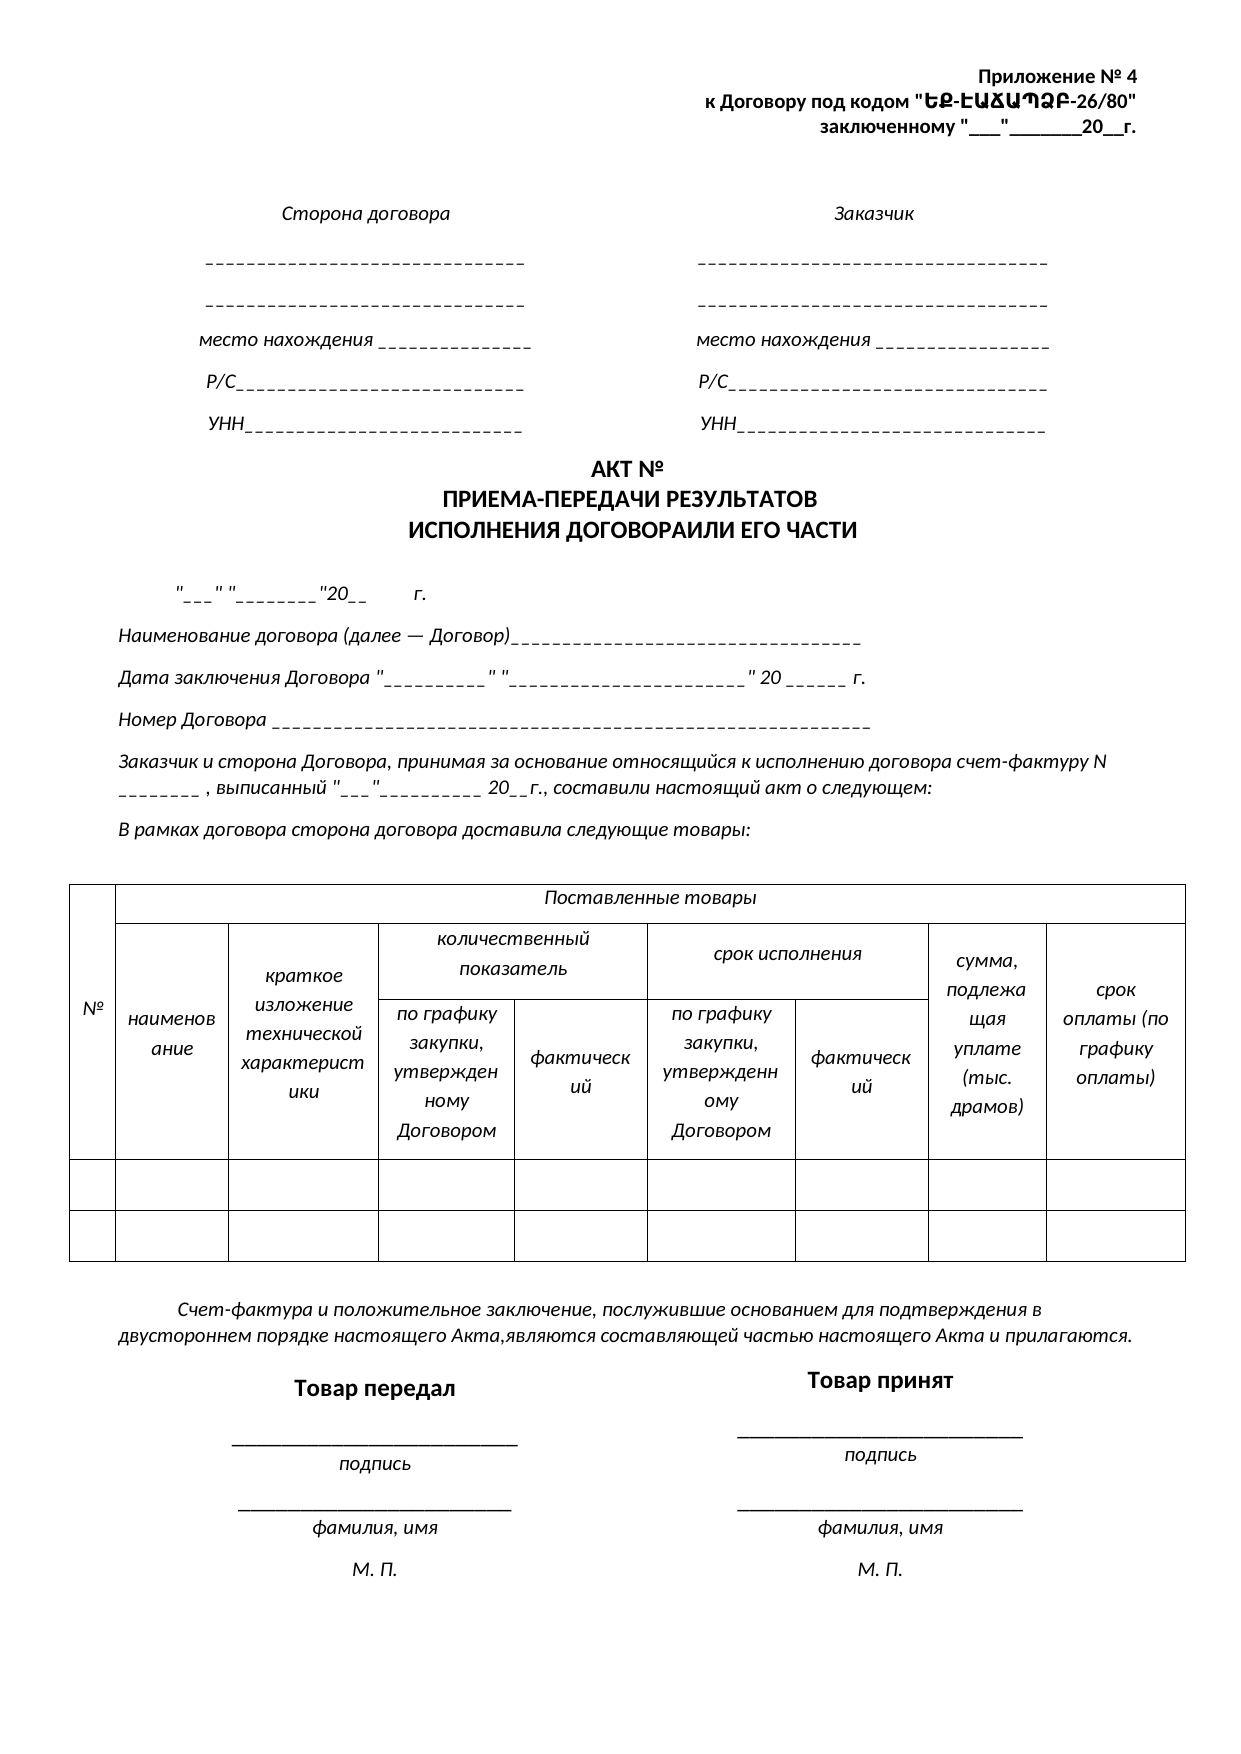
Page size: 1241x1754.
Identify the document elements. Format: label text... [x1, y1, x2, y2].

table_cell М. П. [122, 1556, 627, 1598]
text Счет-фактура и положительное заключение, послужившие основанием для подтверждения в двустороннем порядке настоящего Акта,являются составляющей частью настоящего Акта и прилагаются. [118, 1296, 1137, 1347]
table_cell фактический [515, 1000, 647, 1159]
table_header Товар принят [628, 1364, 1133, 1411]
text АКТ № [118, 453, 1137, 483]
text Дата заключения Договора "__________" "_______________________" 20 ______ г. [118, 664, 1137, 690]
text В рамках договора сторона договора доставила следующие товары: [118, 816, 1137, 841]
table_header Сторона договора _______________________________ _______________________________ место нахождения _______________ Р/С____________________________ УНН___________________________ [120, 200, 612, 453]
table_cell [116, 1160, 228, 1210]
table_cell срок исполнения [648, 924, 928, 999]
text ПРИЕМА-ПЕРЕДАЧИ РЕЗУЛЬТАТОВ ИСПОЛНЕНИЯ ДОГОВОРАИЛИ ЕГО ЧАСТИ [177, 483, 1088, 544]
table_header Товар передал [122, 1364, 627, 1411]
table_cell М. П. [628, 1556, 1133, 1598]
table_cell [1047, 1160, 1185, 1210]
table_cell [379, 1160, 514, 1210]
table_cell [796, 1211, 928, 1261]
table_cell срок оплаты (по графику оплаты) [1047, 924, 1185, 1159]
table_cell количественный показатель [379, 924, 647, 999]
table_cell по графику закупки, утвержденному Договором [379, 1000, 514, 1159]
table_cell [796, 1160, 928, 1210]
table_cell [229, 1160, 378, 1210]
table_cell [229, 1211, 378, 1261]
table_header Поставленные товары [116, 885, 1185, 922]
table_cell [929, 1160, 1046, 1210]
table_cell _______________________ фамилия, имя [628, 1484, 1133, 1556]
table_cell наименование [116, 924, 228, 1159]
text к Договору под кодом "ԵՔ-ԷԱՃԱՊՁԲ-26/80" заключенному "___"_______20__г. [118, 88, 1137, 139]
table_cell [929, 1211, 1046, 1261]
table_cell [116, 1211, 228, 1261]
table_header № [70, 885, 115, 1159]
table_cell [648, 1211, 795, 1261]
table_cell [379, 1211, 514, 1261]
table_cell _______________________ подпись [628, 1411, 1133, 1484]
table_header Заказчик __________________________________ __________________________________ место нахождения _________________ Р/С_______________________________ УНН______________________________ [612, 200, 1135, 453]
table_cell _______________________ подпись [122, 1411, 627, 1484]
table_cell по графику закупки, утвержденному Договором [648, 1000, 795, 1159]
table_cell [515, 1160, 647, 1210]
table_cell сумма, подлежащая уплате (тыс. драмов) [929, 924, 1046, 1159]
table_cell краткое изложение технической характеристики [229, 924, 378, 1159]
table_cell [70, 1160, 115, 1210]
table_cell фактический [796, 1000, 928, 1159]
text Номер Договора __________________________________________________________ [118, 706, 1137, 732]
text Наименование договора (далее — Договор)__________________________________ [118, 622, 1137, 648]
table_cell [70, 1211, 115, 1261]
text Приложение № 4 [118, 63, 1137, 88]
text Заказчик и сторона Договора, принимая за основание относящийся к исполнению договора счет-фактуру N ________ , выписанный "___"__________ 20__г., составили настоящий акт о следующем: [118, 748, 1137, 799]
table_cell ______________________ фамилия, имя [122, 1484, 627, 1556]
text "___" "________"20__ г. [118, 580, 1137, 606]
table_cell [515, 1211, 647, 1261]
table_cell [1047, 1211, 1185, 1261]
table_cell [648, 1160, 795, 1210]
